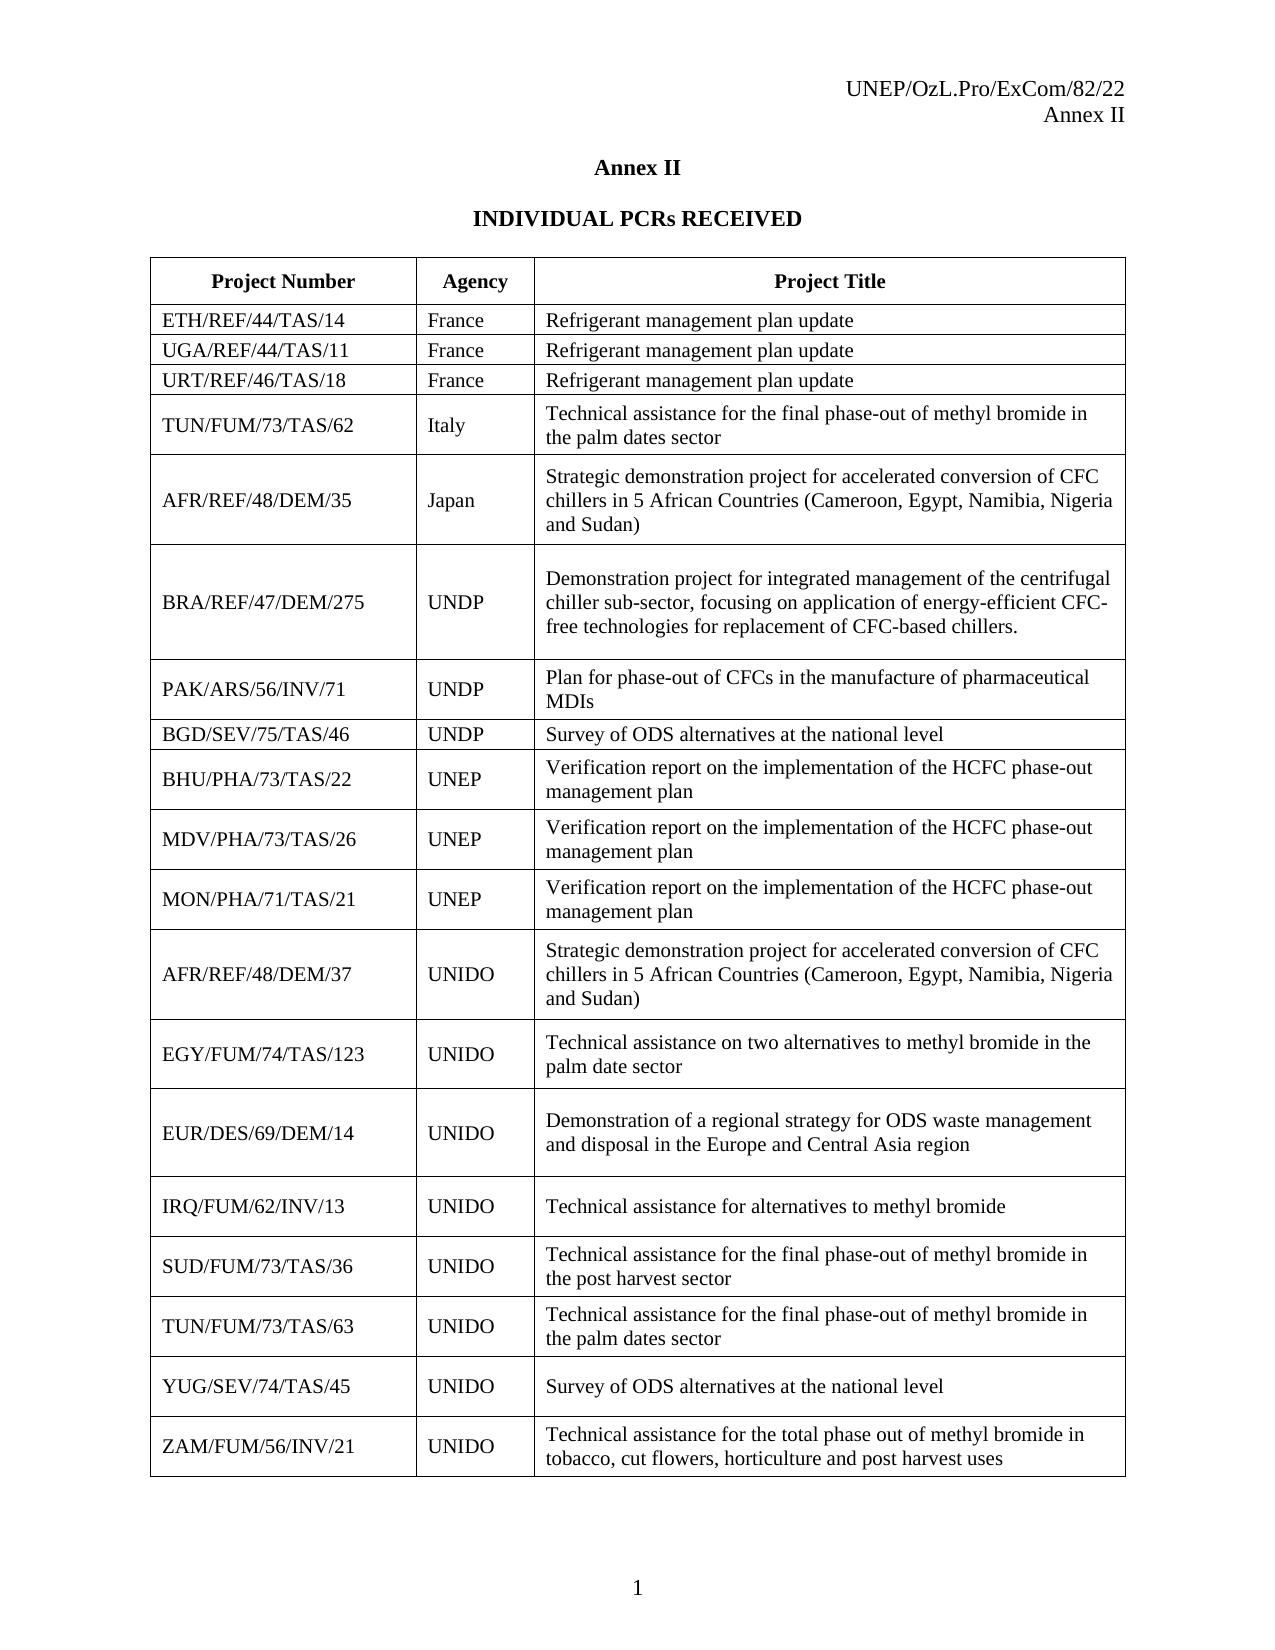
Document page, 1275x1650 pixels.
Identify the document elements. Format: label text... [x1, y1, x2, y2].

table_cell Technical assistance for alternatives to methyl bromide [535, 1177, 1125, 1236]
table_header Project Number [151, 258, 416, 304]
table_cell France [417, 335, 534, 364]
table_cell AFR/REF/48/DEM/35 [151, 455, 416, 544]
table_cell UNIDO [417, 1089, 534, 1176]
table_cell Plan for phase-out of CFCs in the manufacture of pharmaceutical MDIs [535, 660, 1125, 718]
table_cell UGA/REF/44/TAS/11 [151, 335, 416, 364]
table_cell Refrigerant management plan update [535, 335, 1125, 364]
table_cell Refrigerant management plan update [535, 305, 1125, 334]
table_cell Demonstration of a regional strategy for ODS waste management and disposal in the Europe and Central Asia region [535, 1089, 1125, 1176]
table_cell TUN/FUM/73/TAS/63 [151, 1297, 416, 1356]
table_cell UNIDO [417, 1237, 534, 1296]
table_cell Verification report on the implementation of the HCFC phase-out management plan [535, 810, 1125, 868]
text INDIVIDUAL PCRs RECEIVED [150, 205, 1125, 232]
table_cell MON/PHA/71/TAS/21 [151, 870, 416, 928]
table_cell AFR/REF/48/DEM/37 [151, 930, 416, 1018]
table_cell Strategic demonstration project for accelerated conversion of CFC chillers in 5 African Countries (Cameroon, Egypt, Namibia, Nigeria and Sudan) [535, 930, 1125, 1018]
table_cell UNDP [417, 545, 534, 658]
table_cell Italy [417, 395, 534, 454]
table_cell Technical assistance for the final phase-out of methyl bromide in the palm dates sector [535, 1297, 1125, 1356]
table_cell France [417, 365, 534, 394]
table_cell Verification report on the implementation of the HCFC phase-out management plan [535, 870, 1125, 928]
table_cell UNEP [417, 810, 534, 868]
table_cell UNIDO [417, 1357, 534, 1416]
table_cell Technical assistance for the total phase out of methyl bromide in tobacco, cut flowers, horticulture and post harvest uses [535, 1417, 1125, 1476]
table_cell PAK/ARS/56/INV/71 [151, 660, 416, 718]
table_cell France [417, 305, 534, 334]
table_cell ETH/REF/44/TAS/14 [151, 305, 416, 334]
table_header Project Title [535, 258, 1125, 304]
table_cell URT/REF/46/TAS/18 [151, 365, 416, 394]
table_header Agency [417, 258, 534, 304]
table_cell UNEP [417, 750, 534, 808]
table_cell UNIDO [417, 1417, 534, 1476]
table_cell UNDP [417, 720, 534, 748]
table_cell Survey of ODS alternatives at the national level [535, 720, 1125, 748]
table_cell Refrigerant management plan update [535, 365, 1125, 394]
table_cell MDV/PHA/73/TAS/26 [151, 810, 416, 868]
table_cell UNIDO [417, 1177, 534, 1236]
table_cell UNIDO [417, 1020, 534, 1088]
table_cell IRQ/FUM/62/INV/13 [151, 1177, 416, 1236]
table_cell BHU/PHA/73/TAS/22 [151, 750, 416, 808]
table_cell Technical assistance for the final phase-out of methyl bromide in the palm dates sector [535, 395, 1125, 454]
table_cell TUN/FUM/73/TAS/62 [151, 395, 416, 454]
table_cell UNIDO [417, 1297, 534, 1356]
table_cell Japan [417, 455, 534, 544]
table_cell BRA/REF/47/DEM/275 [151, 545, 416, 658]
table_cell BGD/SEV/75/TAS/46 [151, 720, 416, 748]
table_cell ZAM/FUM/56/INV/21 [151, 1417, 416, 1476]
table_cell UNDP [417, 660, 534, 718]
table_cell Strategic demonstration project for accelerated conversion of CFC chillers in 5 African Countries (Cameroon, Egypt, Namibia, Nigeria and Sudan) [535, 455, 1125, 544]
table_cell UNEP [417, 870, 534, 928]
table_cell Verification report on the implementation of the HCFC phase-out management plan [535, 750, 1125, 808]
text Annex II [150, 154, 1125, 180]
table_cell Technical assistance for the final phase-out of methyl bromide in the post harvest sector [535, 1237, 1125, 1296]
table_cell Survey of ODS alternatives at the national level [535, 1357, 1125, 1416]
table_cell YUG/SEV/74/TAS/45 [151, 1357, 416, 1416]
table_cell UNIDO [417, 930, 534, 1018]
table_cell Technical assistance on two alternatives to methyl bromide in the palm date sector [535, 1020, 1125, 1088]
table_cell EUR/DES/69/DEM/14 [151, 1089, 416, 1176]
table_cell SUD/FUM/73/TAS/36 [151, 1237, 416, 1296]
table_cell EGY/FUM/74/TAS/123 [151, 1020, 416, 1088]
table_cell Demonstration project for integrated management of the centrifugal chiller sub-sector, focusing on application of energy-efficient CFC-free technologies for replacement of CFC-based chillers. [535, 545, 1125, 658]
